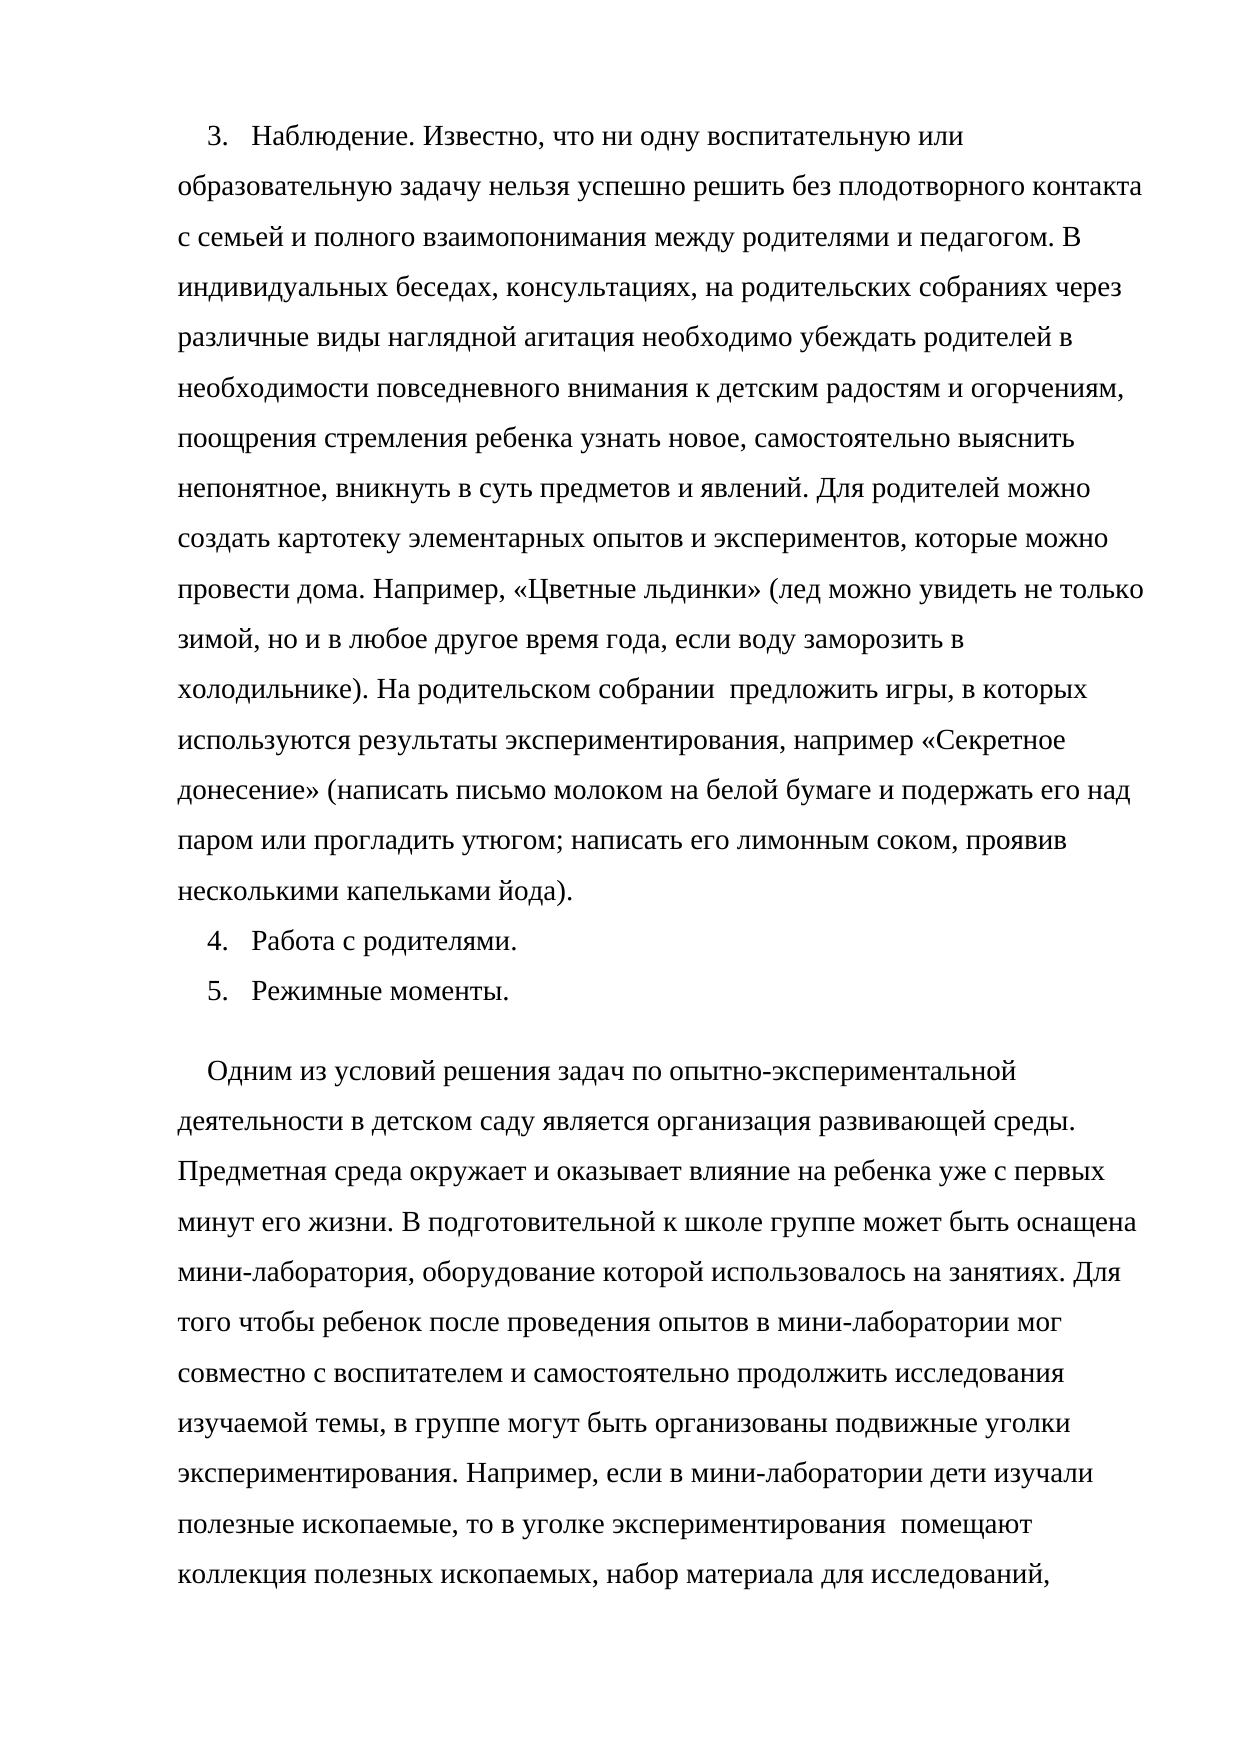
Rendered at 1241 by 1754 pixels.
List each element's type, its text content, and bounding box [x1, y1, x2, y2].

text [177, 1350, 1152, 1635]
list Игровая деятельность. [177, 277, 1152, 311]
list Наблюдение. Известно, что ни одну воспитательную или образовательную задачу нельзя успешно решить без плодотворного контакта с семьей и полного взаимопонимания между родителями и педагогом. В индивидуальных беседах, консультациях, на родительских собраниях через различные виды наглядной агитация необходимо убеждать родителей в необходимости повседневного внимания к детским радостям и огорчениям, поощрения стремления ребенка узнать новое, самостоятельно выяснить непонятное, вникнуть в суть предметов и явлений. Для родителей можно создать картотеку элементарных опытов и экспериментов, которые можно провести дома. Например, «Цветные льдинки» (лед можно увидеть не только зимой, но и в любое другое время года, если воду заморозить в холодильнике). На родительском собрании предложить игры, в которых используются результаты экспериментирования, например «Секретное донесение» (написать письмо молоком на белой бумаге и подержать его над паром или прогладить утюгом; написать его лимонным соком, проявив несколькими капельками йода). [177, 357, 1152, 1145]
list Режимные моменты. [177, 1270, 1152, 1304]
list Работа с родителями. [177, 1191, 1152, 1224]
list НОД. [177, 198, 1152, 231]
text Виды деятельности в экспериментирование : [177, 118, 1152, 152]
